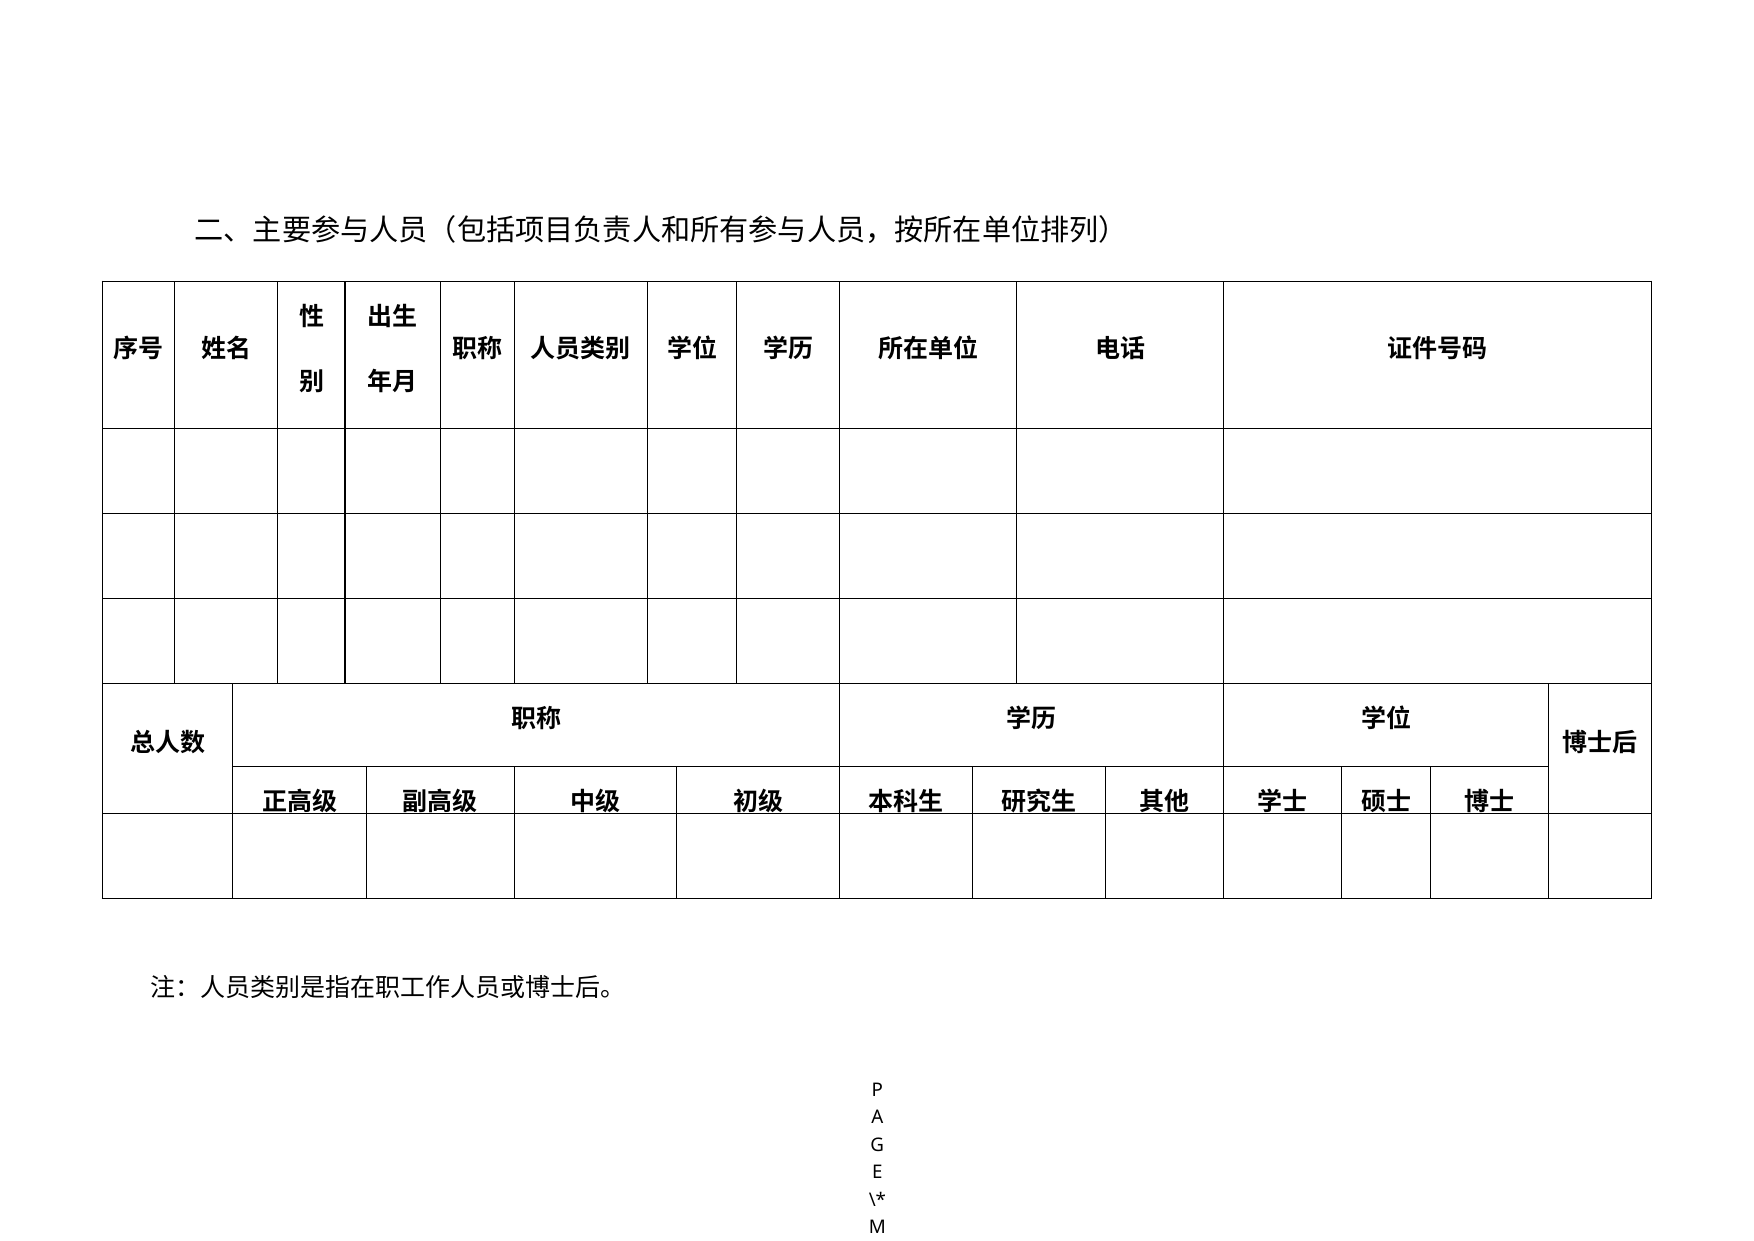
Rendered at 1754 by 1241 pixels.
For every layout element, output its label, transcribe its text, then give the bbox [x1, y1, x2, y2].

table_cell [840, 814, 972, 898]
table_cell [677, 814, 839, 898]
table_cell 博士 [1431, 767, 1548, 813]
table_header 姓名 [175, 282, 277, 428]
table_cell 初级 初初级 [677, 767, 839, 813]
table_cell [103, 599, 174, 683]
table_cell [648, 514, 736, 598]
table_cell [515, 514, 647, 598]
table_cell [278, 599, 344, 683]
table_cell 正高级 [233, 767, 366, 813]
table_header 证件号码 [1224, 282, 1651, 428]
table_cell [1224, 429, 1651, 513]
table_cell [1549, 814, 1651, 898]
table_cell [278, 514, 344, 598]
table_cell 学士 [1224, 767, 1341, 813]
table_cell [441, 514, 514, 598]
table_cell 中级 [515, 767, 676, 813]
table_cell [1017, 429, 1223, 513]
table_cell [737, 429, 839, 513]
table_cell 其他 [1106, 767, 1223, 813]
table_header 学位 [648, 282, 736, 428]
table_cell [103, 429, 174, 513]
table_header 人员类别 [515, 282, 647, 428]
table_header 职称 [441, 282, 514, 428]
table_cell [346, 429, 440, 513]
table_cell 硕士 [1342, 767, 1430, 813]
table_header 所在单位 [840, 282, 1016, 428]
table_header 电话 [1017, 282, 1223, 428]
table_cell [1224, 514, 1651, 598]
table_cell [367, 814, 514, 898]
table_cell [840, 599, 1016, 683]
table_cell 博士后 [1549, 684, 1651, 813]
table_cell [175, 514, 277, 598]
table_cell 本科生 [840, 767, 972, 813]
table_cell [233, 814, 366, 898]
table_cell [1017, 514, 1223, 598]
table_cell [1106, 814, 1223, 898]
table_cell [737, 599, 839, 683]
table_cell [103, 814, 232, 898]
text 注：人员类别是指在职工作人员或博士后。 [150, 967, 1604, 1003]
table_cell [278, 429, 344, 513]
table_cell [515, 599, 647, 683]
table_cell [840, 429, 1016, 513]
table_cell 职称 [233, 684, 839, 766]
table_cell [175, 599, 277, 683]
table_cell 总人数 [103, 684, 232, 813]
table_cell [1017, 599, 1223, 683]
table_cell [441, 429, 514, 513]
table_cell [737, 514, 839, 598]
table_cell 学位 [1224, 684, 1548, 766]
table_cell 副高级 [367, 767, 514, 813]
table_cell [515, 429, 647, 513]
table_cell 研究生 [973, 767, 1105, 813]
table_cell [175, 429, 277, 513]
table_header 性别 [278, 282, 344, 428]
text 二、主要参与人员（包括项目负责人和所有参与人员，按所在单位排列） [194, 196, 1592, 261]
table_cell 学历 [840, 684, 1223, 766]
table_cell [346, 514, 440, 598]
table_header 序号 [103, 282, 174, 428]
table_cell [1224, 814, 1341, 898]
table_cell [1224, 599, 1651, 683]
table_cell [648, 599, 736, 683]
table_header 出生年月 [346, 282, 440, 428]
table_cell [103, 514, 174, 598]
table_header 学历 [737, 282, 839, 428]
table_cell [1342, 814, 1430, 898]
table_cell [346, 599, 440, 683]
table_cell [515, 814, 676, 898]
table_cell [648, 429, 736, 513]
table_cell [840, 514, 1016, 598]
table_cell [1431, 814, 1548, 898]
table_cell [441, 599, 514, 683]
table_cell [973, 814, 1105, 898]
